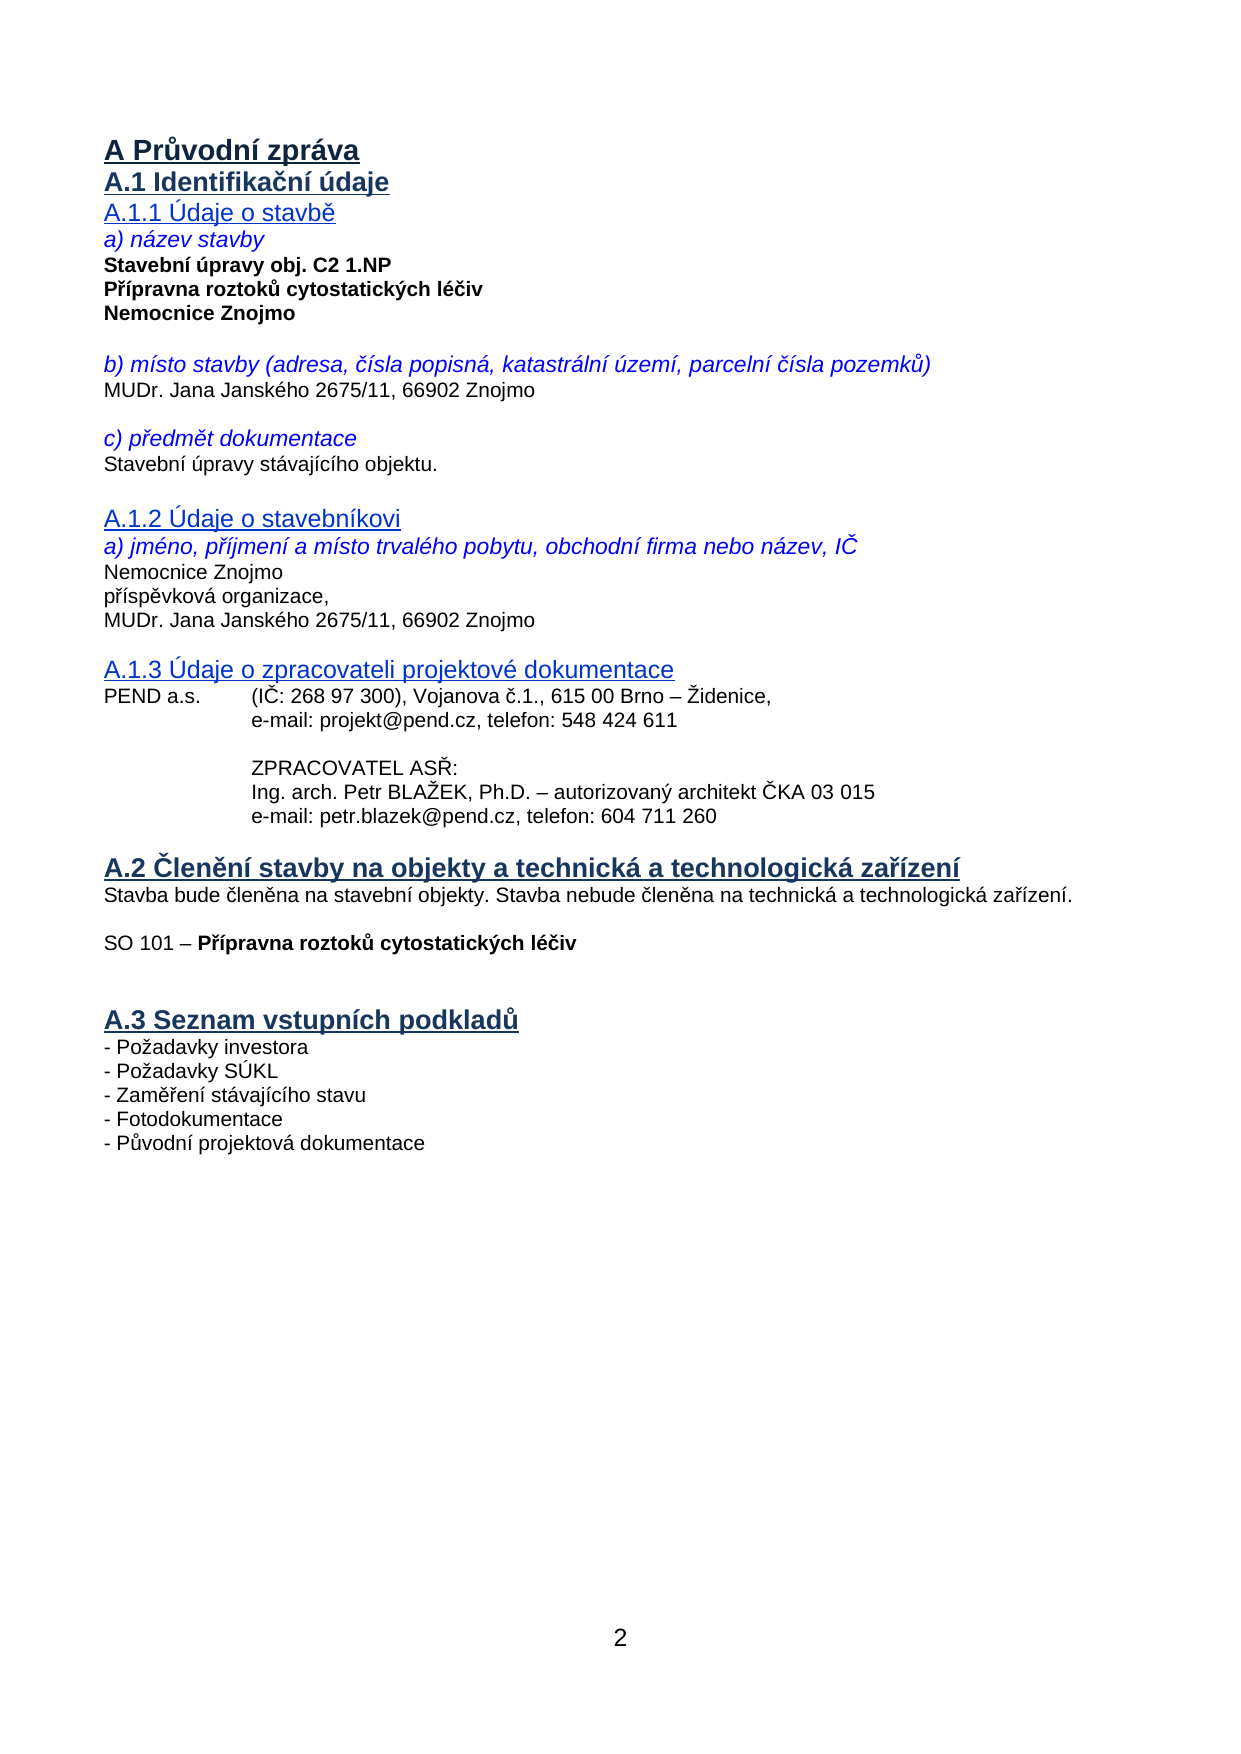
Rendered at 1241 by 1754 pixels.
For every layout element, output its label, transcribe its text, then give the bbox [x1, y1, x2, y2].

subtitle A Průvodní zpráva [103, 133, 1137, 166]
subtitle A.1.2 Údaje o stavebníkovi [103, 504, 1137, 533]
text Stavební úpravy stávajícího objektu. [103, 452, 1137, 476]
text PEND a.s. (IČ: 268 97 300), Vojanova č.1., 615 00 Brno – Židenice, [103, 684, 1137, 708]
text Ing. arch. Petr BLAŽEK, Ph.D. – autorizovaný architekt ČKA 03 015 [177, 780, 1137, 804]
text - Fotodokumentace [103, 1107, 1137, 1131]
subtitle Nemocnice Znojmo [103, 559, 1137, 583]
text Přípravna roztoků cytostatických léčiv [103, 277, 1137, 301]
subtitle A.1 Identifikační údaje [103, 166, 1137, 198]
subtitle c) předmět dokumentace [103, 425, 1137, 452]
text ZPRACOVATEL ASŘ: [177, 756, 1137, 780]
text - Požadavky investora [103, 1035, 1137, 1059]
text SO 101 – Přípravna roztoků cytostatických léčiv [103, 931, 1137, 955]
subtitle příspěvková organizace, [103, 583, 1137, 607]
subtitle A.1.1 Údaje o stavbě [103, 198, 1137, 226]
subtitle MUDr. Jana Janského 2675/11, 66902 Znojmo [103, 607, 1137, 631]
text Stavební úpravy obj. C2 1.NP [103, 253, 1137, 277]
text - Zaměření stávajícího stavu [103, 1083, 1137, 1107]
subtitle b) místo stavby (adresa, čísla popisná, katastrální území, parcelní čísla pozemků) [103, 351, 1137, 377]
text Stavba bude členěna na stavební objekty. Stavba nebude členěna na technická a technologická zařízení. [103, 883, 1137, 907]
text e-mail: petr.blazek@pend.cz, telefon: 604 711 260 [177, 804, 1137, 828]
text MUDr. Jana Janského 2675/11, 66902 Znojmo [103, 377, 1137, 401]
subtitle a) název stavby [103, 226, 1137, 253]
text Nemocnice Znojmo [103, 301, 1137, 325]
text - Původní projektová dokumentace [103, 1131, 1137, 1155]
text e-mail: projekt@pend.cz, telefon: 548 424 611 [103, 708, 1137, 732]
text - Požadavky SÚKL [103, 1059, 1137, 1083]
subtitle A.3 Seznam vstupních podkladů [103, 1004, 1137, 1035]
subtitle A.2 Členění stavby na objekty a technická a technologická zařízení [103, 852, 1137, 883]
subtitle a) jméno, příjmení a místo trvalého pobytu, obchodní firma nebo název, IČ [103, 533, 1137, 559]
subtitle A.1.3 Údaje o zpracovateli projektové dokumentace [103, 655, 1137, 684]
